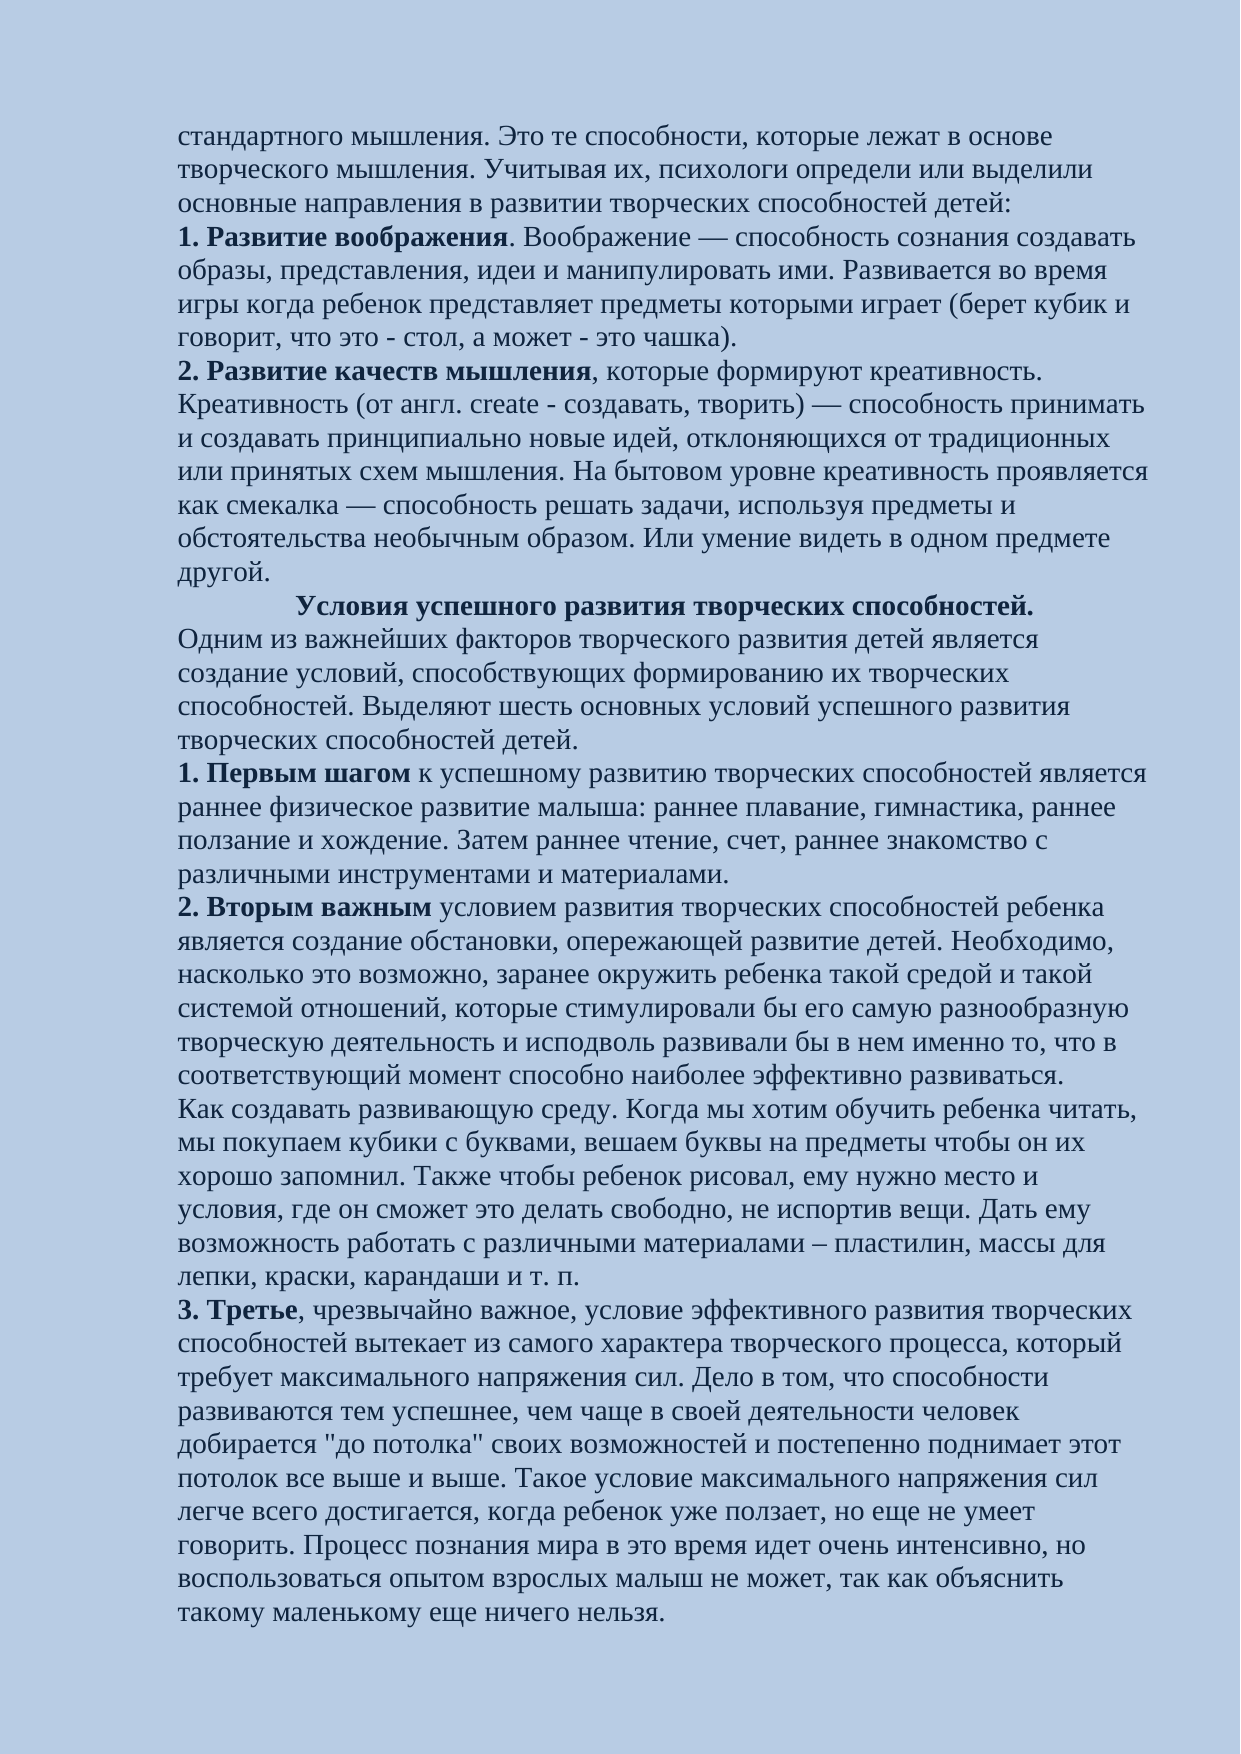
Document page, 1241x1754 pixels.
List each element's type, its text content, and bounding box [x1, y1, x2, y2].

text Одним из важнейших факторов творческого развития детей является создание условий, способствующих формированию их творческих способностей. Выделяют шесть основных условий успешного развития творческих способностей детей. [177, 621, 1152, 755]
text 3. Третье, чрезвычайно важное, условие эффективного развития творческих способностей вытекает из самого характера творческого процесса, который требует максимального напряжения сил. Дело в том, что способности развиваются тем успешнее, чем чаще в своей деятельности человек добирается "до потолка" своих возможностей и постепенно поднимает этот потолок все выше и выше. Такое условие максимального напряжения сил легче всего достигается, когда ребенок уже ползает, но еще не умеет говорить. Процесс познания мира в это время идет очень интенсивно, но воспользоваться опытом взрослых малыш не может, так как объяснить такому маленькому еще ничего нельзя. [177, 1292, 1152, 1627]
text 1. Развитие воображения. Воображение — способность сознания создавать образы, представления, идеи и манипулировать ими. Развивается во время игры когда ребенок представляет предметы которыми играет (берет кубик и говорит, что это - стол, а может - это чашка). [177, 219, 1152, 353]
text Как создавать развивающую среду. Когда мы хотим обучить ребенка читать, мы покупаем кубики с буквами, вешаем буквы на предметы чтобы он их хорошо запомнил. Также чтобы ребенок рисовал, ему нужно место и условия, где он сможет это делать свободно, не испортив вещи. Дать ему возможность работать с различными материалами – пластилин, массы для лепки, краски, карандаши и т. п. [177, 1091, 1152, 1292]
text 1. Первым шагом к успешному развитию творческих способностей является раннее физическое развитие малыша: раннее плавание, гимнастика, раннее ползание и хождение. Затем раннее чтение, счет, раннее знакомство с различными инструментами и материалами. [177, 755, 1152, 889]
text 2. Вторым важным условием развития творческих способностей ребенка является создание обстановки, опережающей развитие детей. Необходимо, насколько это возможно, заранее окружить ребенка такой средой и такой системой отношений, которые стимулировали бы его самую разнообразную творческую деятельность и исподволь развивали бы в нем именно то, что в соответствующий момент способно наиболее эффективно развиваться. [177, 889, 1152, 1091]
text Условия успешного развития творческих способностей. [177, 588, 1152, 621]
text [177, 118, 1152, 219]
text 2. Развитие качеств мышления, которые формируют креативность. Креативность (от англ. create - создавать, творить) — способность принимать и создавать принципиально новые идей, отклоняющихся от традиционных или принятых схем мышления. На бытовом уровне креативность проявляется как смекалка — способность решать задачи, используя предметы и обстоятельства необычным образом. Или умение видеть в одном предмете другой. [177, 353, 1152, 588]
